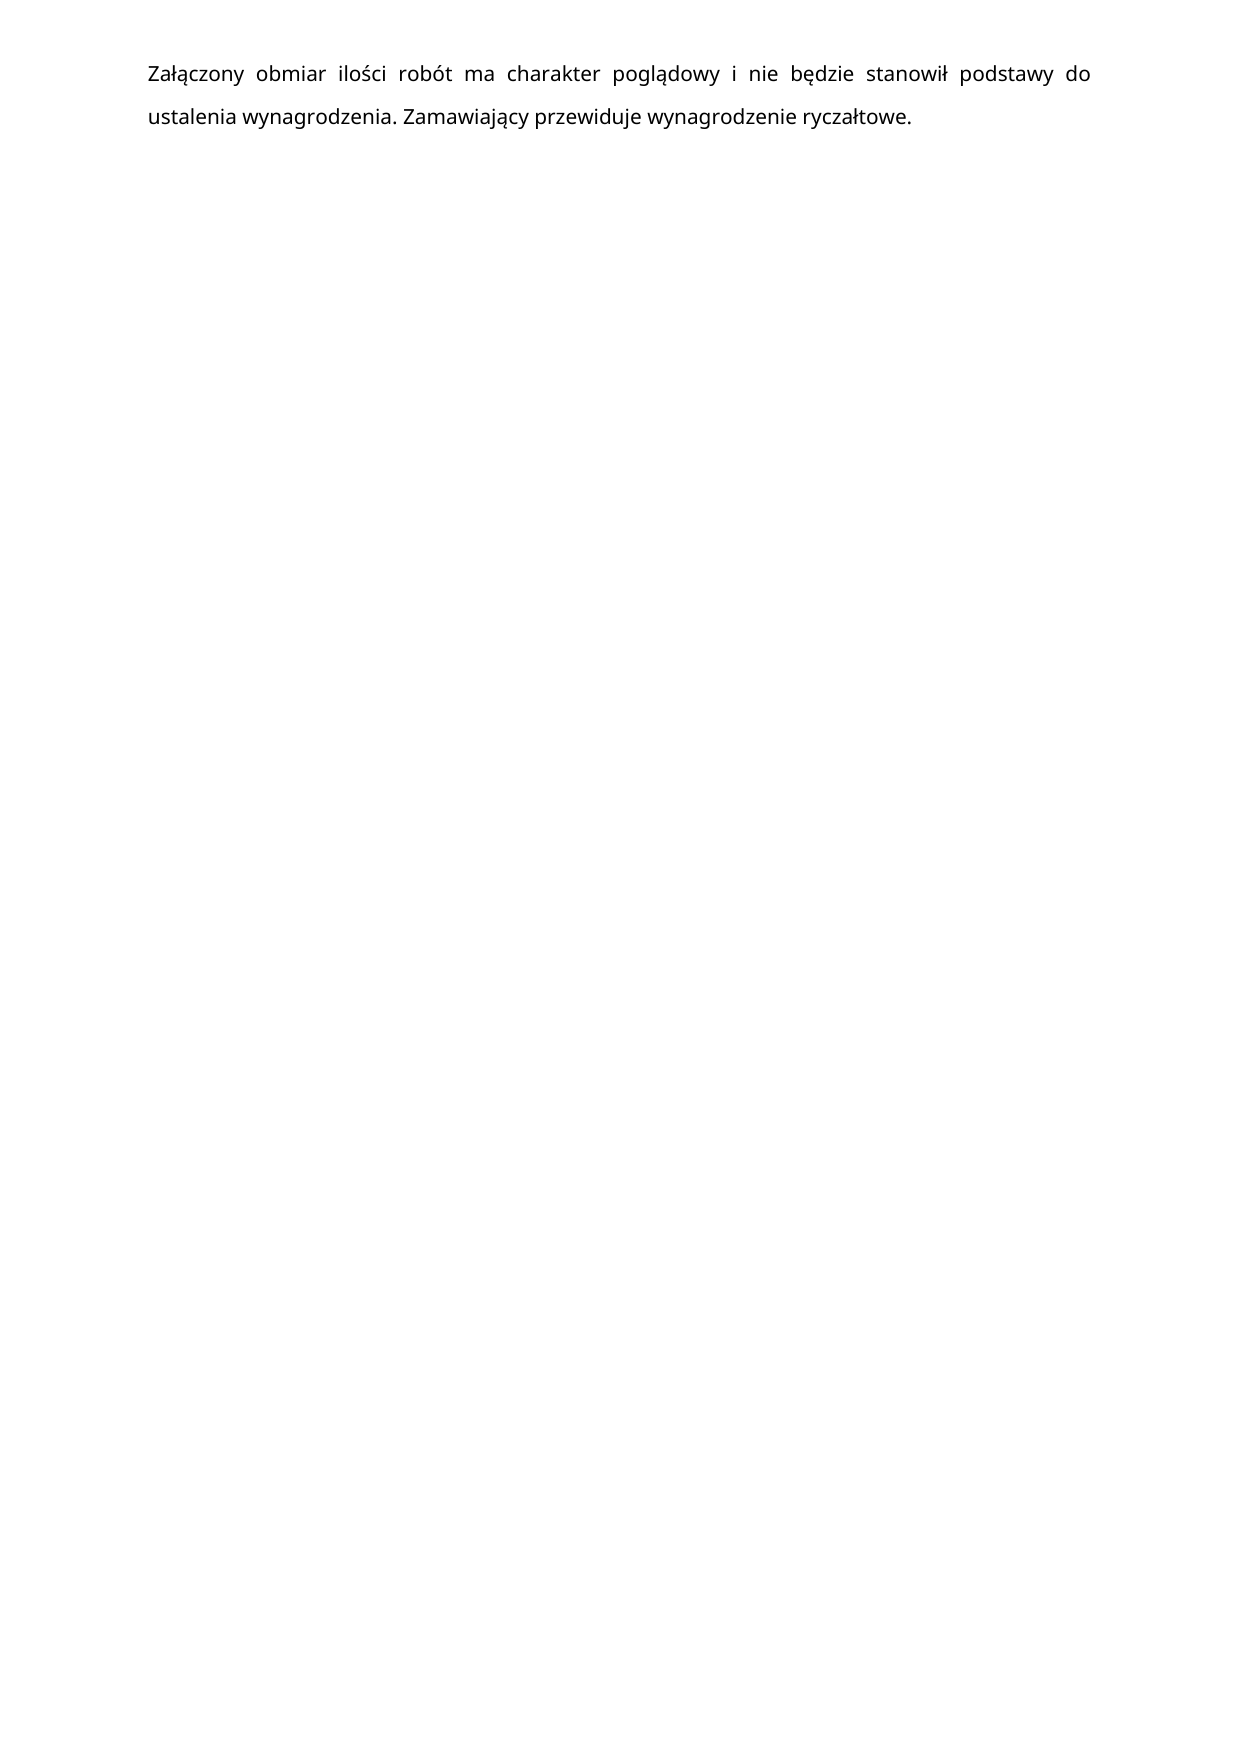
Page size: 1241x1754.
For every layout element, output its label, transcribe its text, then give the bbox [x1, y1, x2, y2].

text Załączony obmiar ilości robót ma charakter poglądowy i nie będzie stanowił podstawy do ustalenia wynagrodzenia. Zamawiający przewiduje wynagrodzenie ryczałtowe. [148, 59, 1093, 130]
